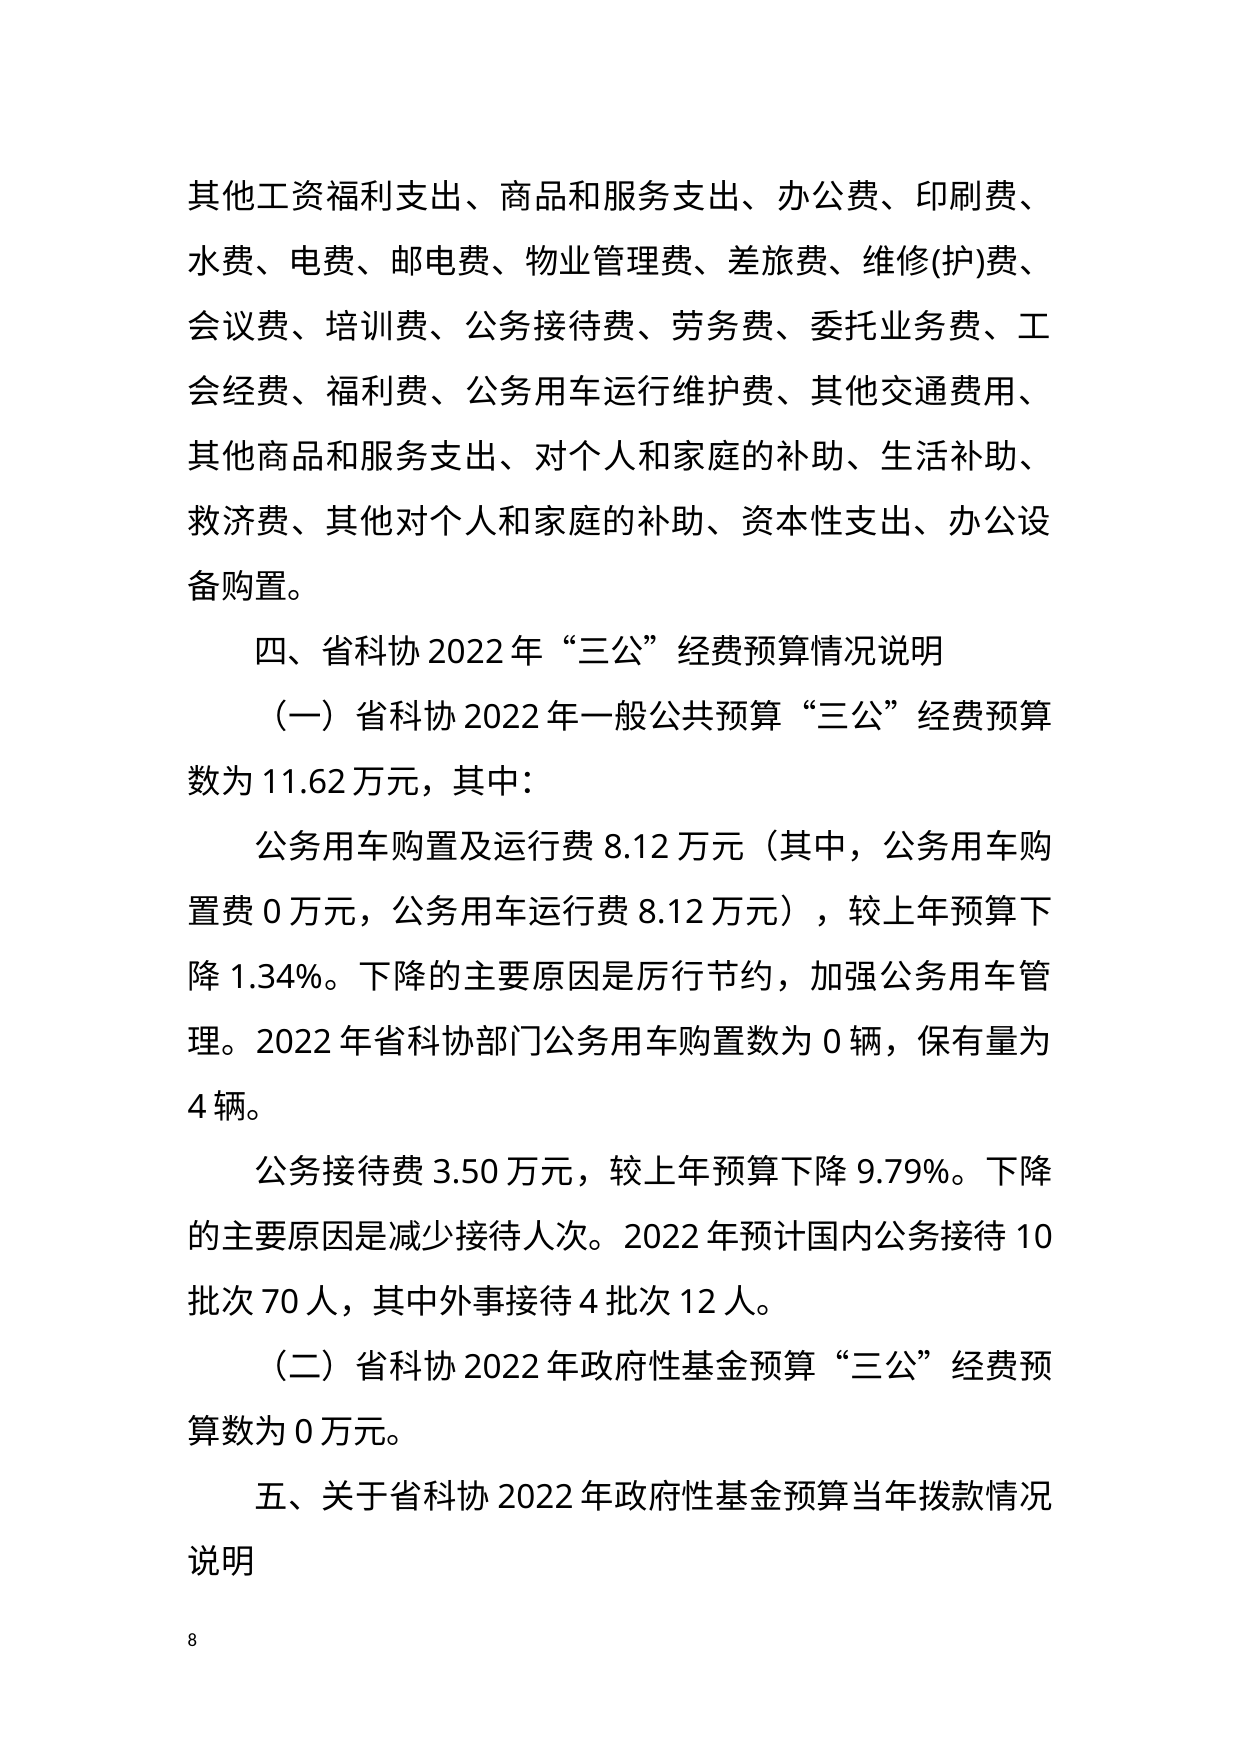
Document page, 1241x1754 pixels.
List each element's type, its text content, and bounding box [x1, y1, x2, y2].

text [187, 162, 1053, 617]
text 五、关于省科协2022年政府性基金预算当年拨款情况说明 [187, 1462, 1053, 1592]
text 公务用车购置及运行费8.12万元（其中，公务用车购置费0万元，公务用车运行费8.12万元），较上年预算下降1.34%。下降的主要原因是厉行节约，加强公务用车管理。2022年省科协部门公务用车购置数为0辆，保有量为4辆。 [187, 812, 1053, 1137]
text （二）省科协2022年政府性基金预算“三公”经费预算数为0万元。 [187, 1332, 1053, 1462]
text 四、省科协2022年“三公”经费预算情况说明 [187, 617, 1053, 682]
text （一）省科协2022年一般公共预算“三公”经费预算数为11.62万元，其中： [187, 682, 1053, 812]
text 公务接待费3.50万元，较上年预算下降9.79%。下降的主要原因是减少接待人次。2022年预计国内公务接待10批次70人，其中外事接待4批次12人。 [187, 1137, 1053, 1332]
